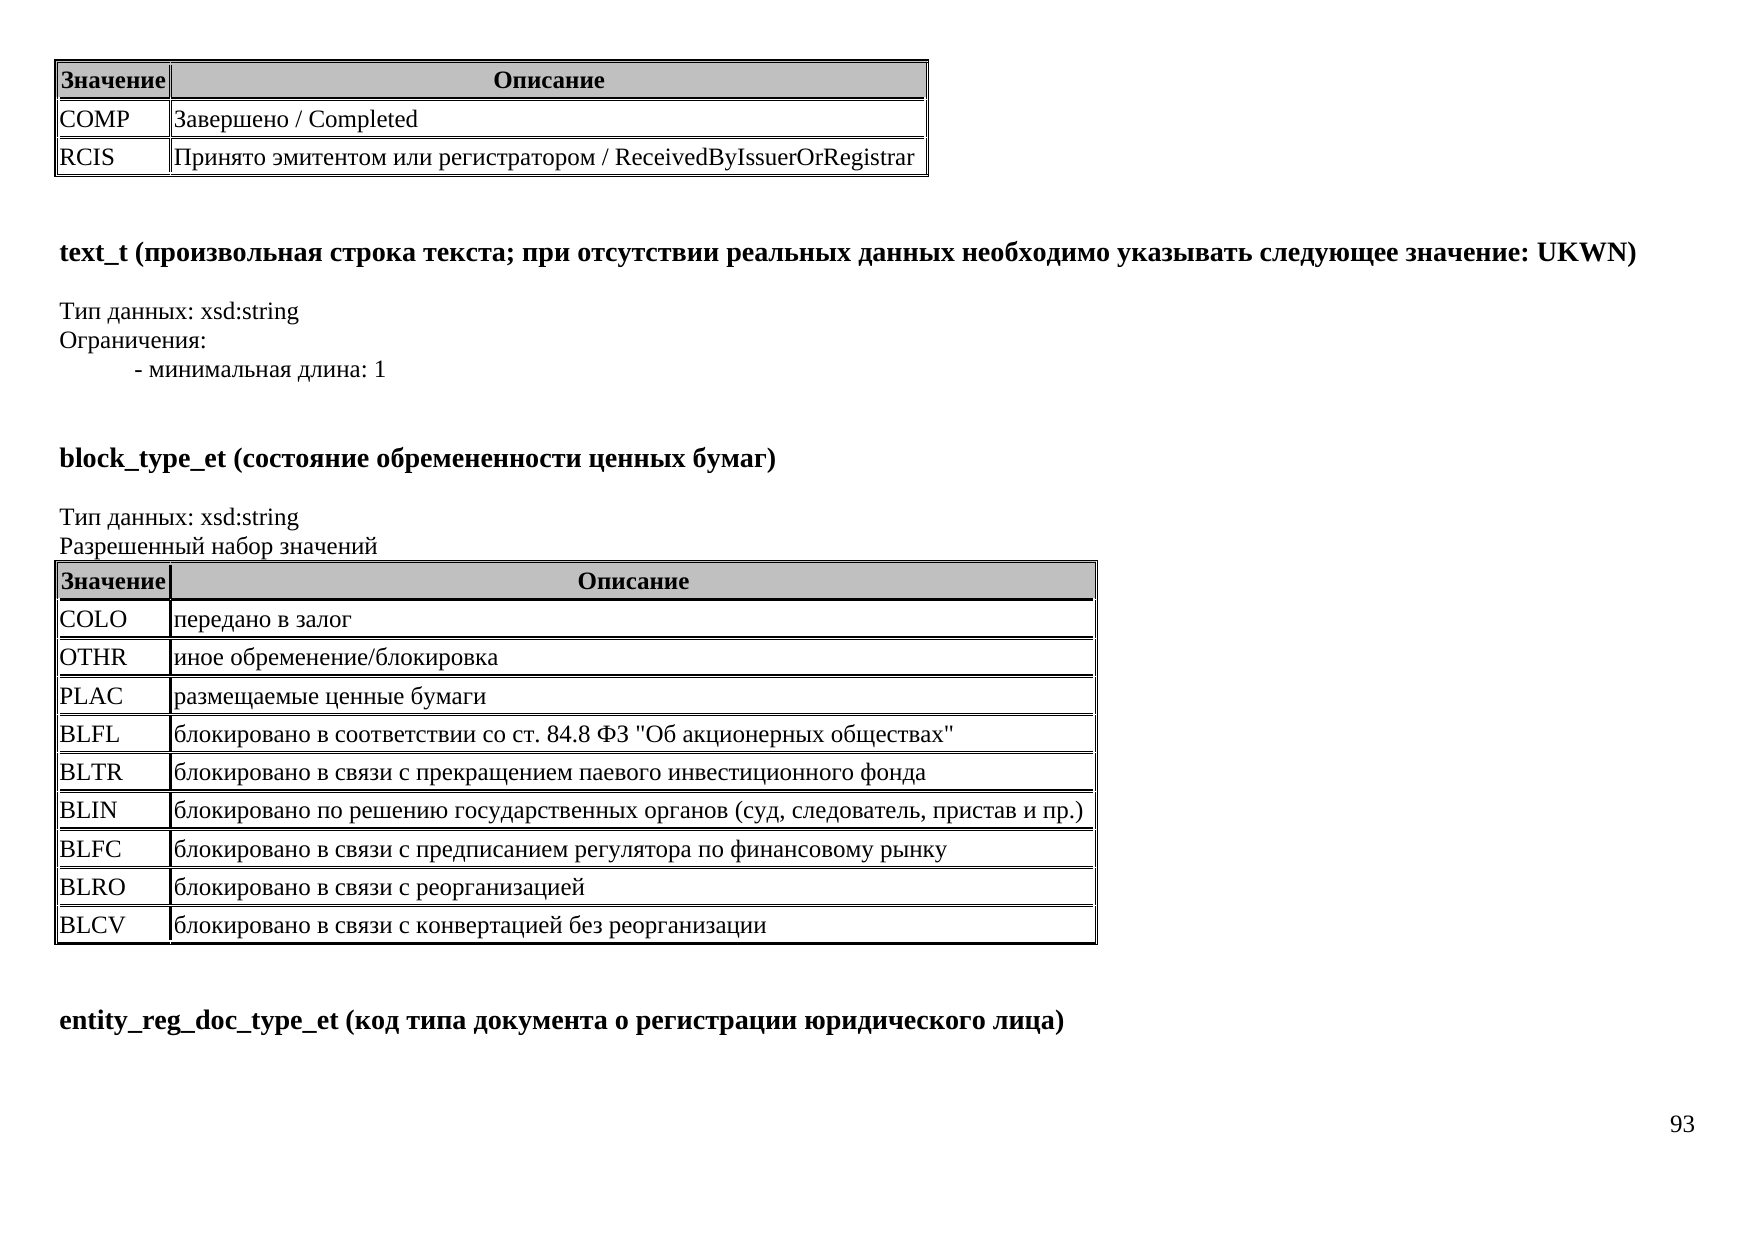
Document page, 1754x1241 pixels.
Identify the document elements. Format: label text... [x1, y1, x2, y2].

subtitle entity_reg_doc_type_et (код типа документа о регистрации юридического лица) [59, 1003, 1695, 1036]
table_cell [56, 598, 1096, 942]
subtitle text_t (произвольная строка текста; при отсутствии реальных данных необходимо указывать следующее значение: UKWN) [59, 235, 1695, 267]
text - минимальная длина: 1 [134, 354, 1695, 383]
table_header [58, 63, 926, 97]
text Тип данных: xsd:string [59, 296, 1695, 325]
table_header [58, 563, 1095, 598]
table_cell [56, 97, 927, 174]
subtitle block_type_et (состояние обремененности ценных бумаг) [59, 441, 1695, 473]
text Тип данных: xsd:string Разрешенный набор значений [59, 502, 1695, 560]
text Ограничения: [59, 325, 1695, 354]
